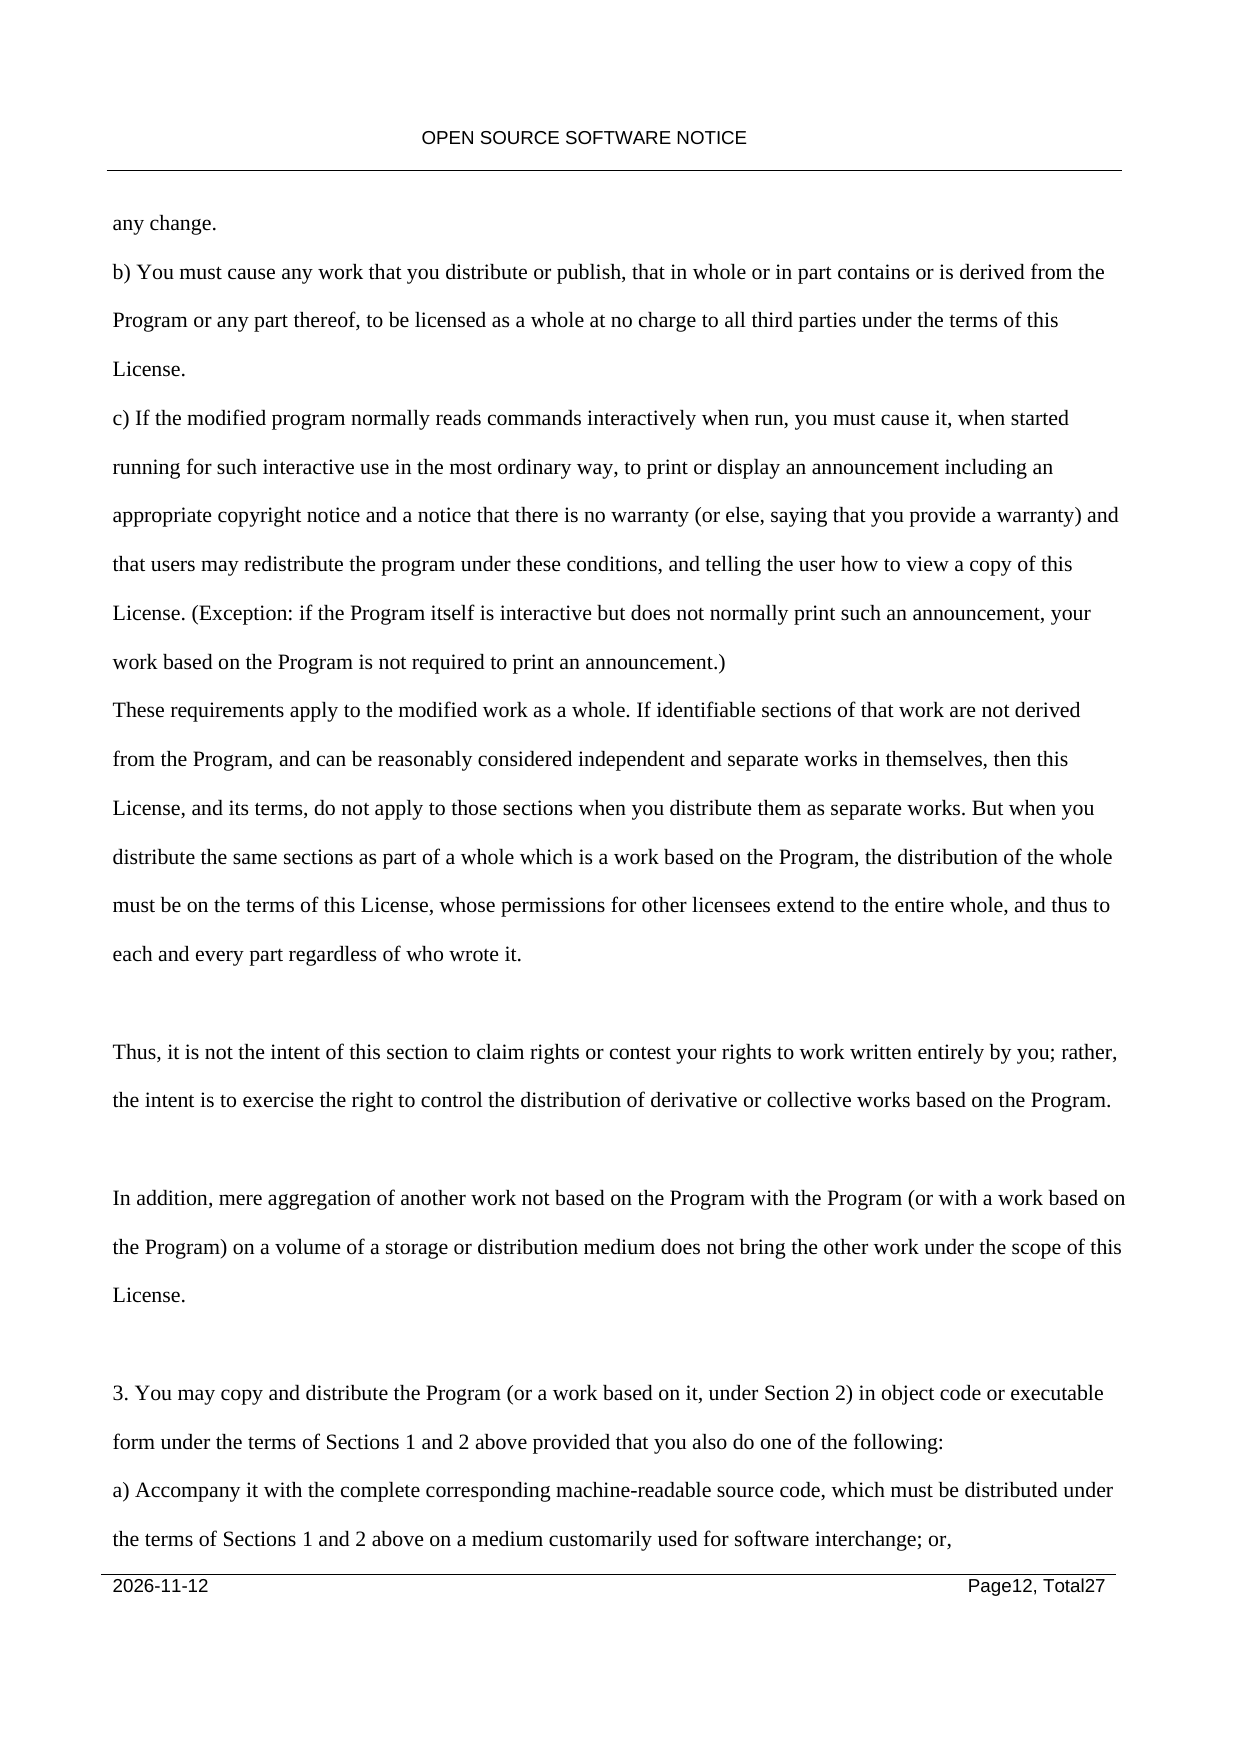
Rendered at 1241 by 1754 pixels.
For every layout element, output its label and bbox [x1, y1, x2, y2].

text [112, 206, 1128, 1555]
